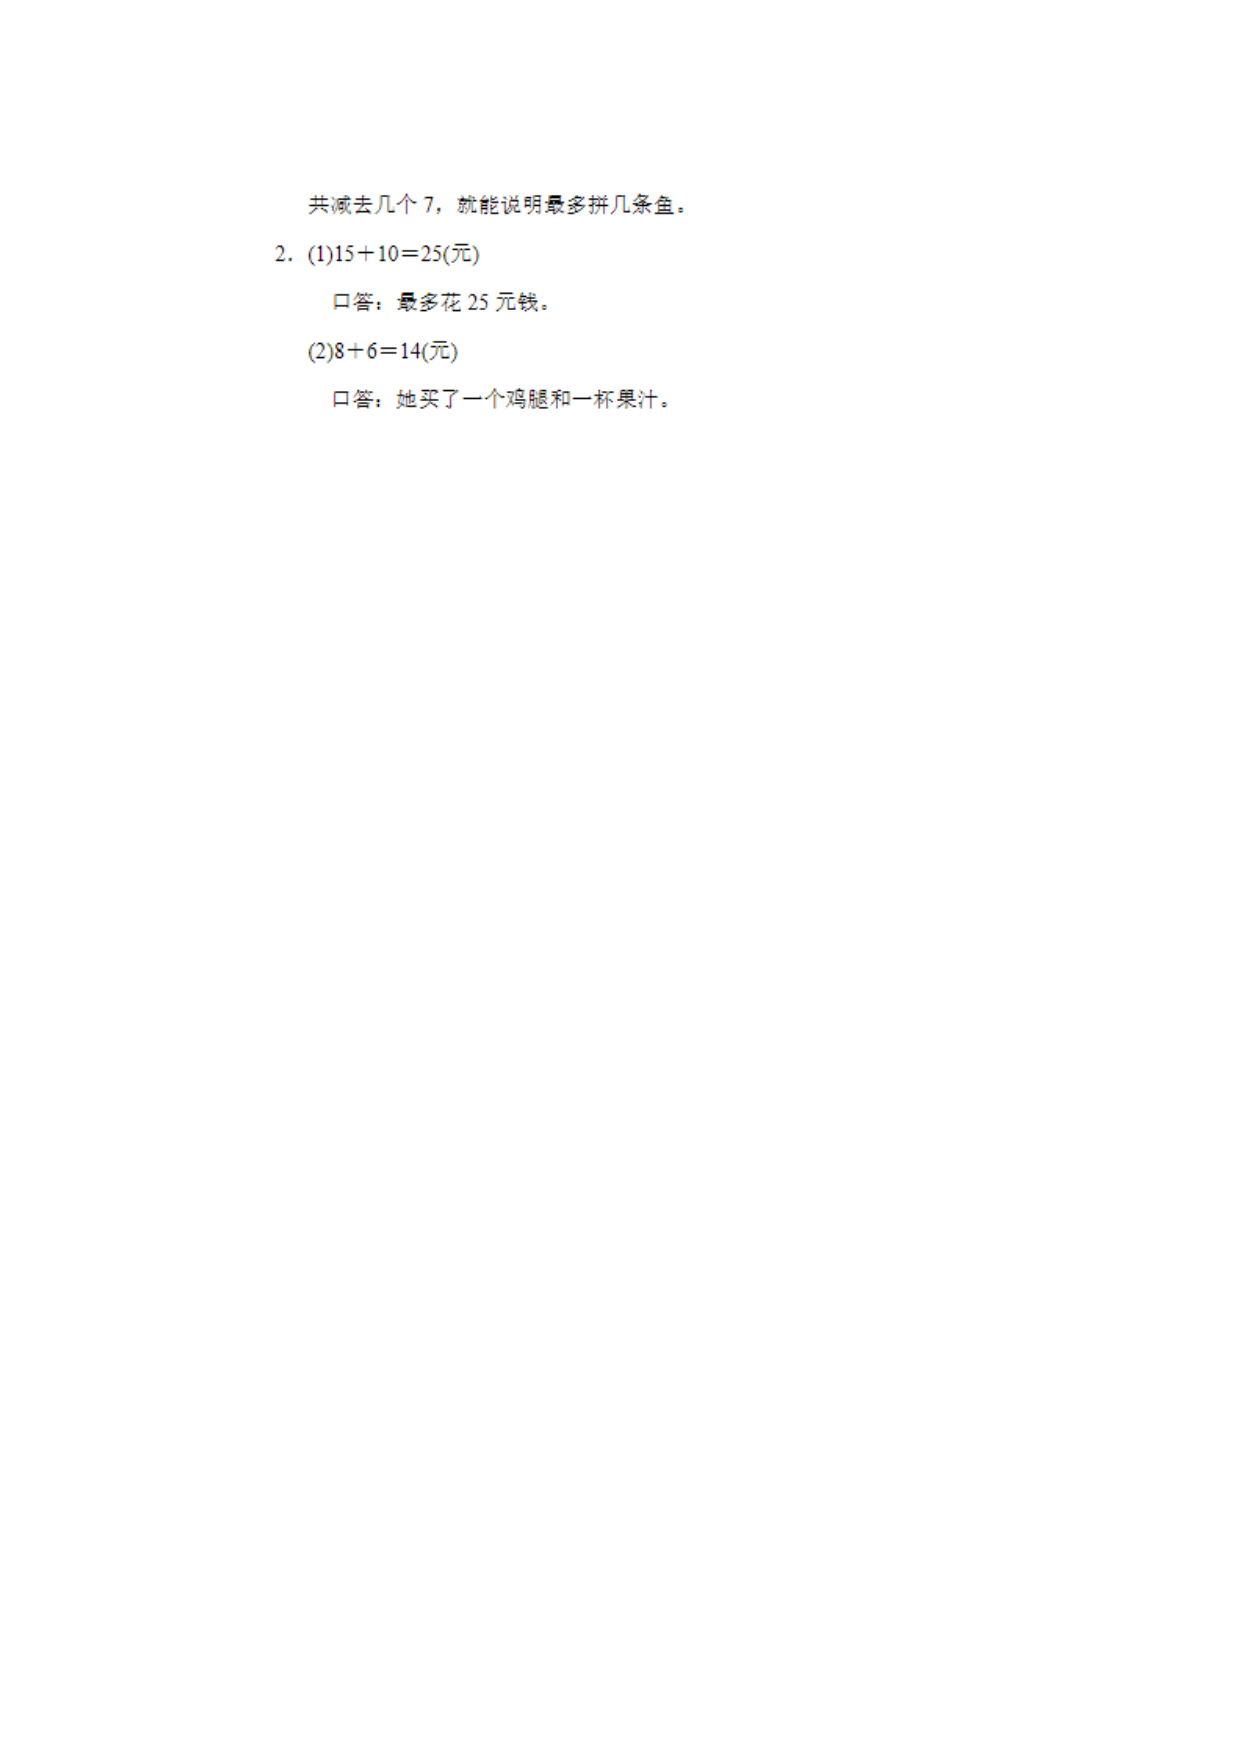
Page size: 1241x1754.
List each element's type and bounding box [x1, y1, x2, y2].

picture [187, 162, 893, 525]
